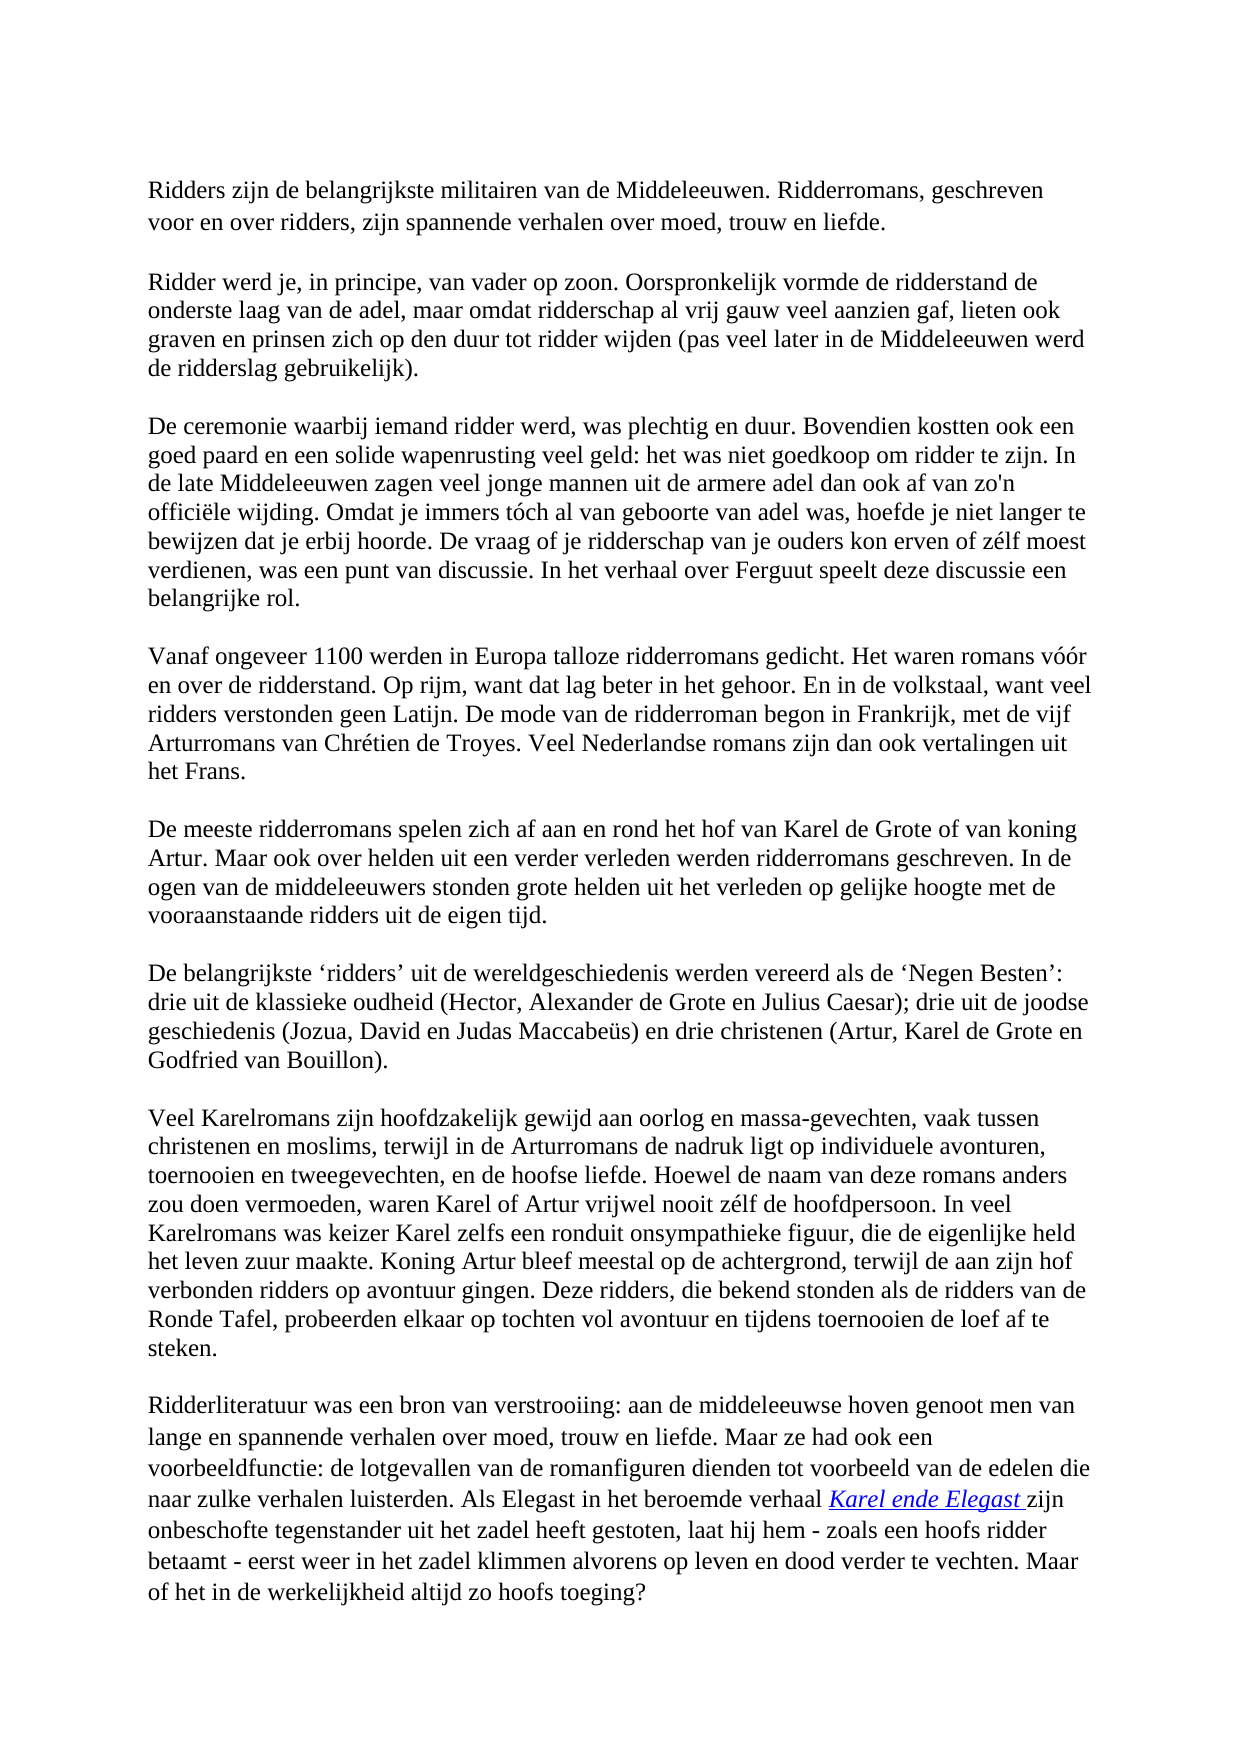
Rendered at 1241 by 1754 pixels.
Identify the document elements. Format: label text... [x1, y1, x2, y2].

text Vanaf ongeveer 1100 werden in Europa talloze ridderromans gedicht. Het waren romans vóór en over de ridderstand. Op rijm, want dat lag beter in het gehoor. En in de volkstaal, want veel ridders verstonden geen Latijn. De mode van de ridderroman begon in Frankrijk, met de vijf Arturromans van Chrétien de Troyes. Veel Nederlandse romans zijn dan ook vertalingen uit het Frans. [148, 641, 1093, 785]
text Ridder werd je, in principe, van vader op zoon. Oorspronkelijk vormde de ridderstand de onderste laag van de adel, maar omdat ridderschap al vrij gauw veel aanzien gaf, lieten ook graven en prinsen zich op den duur tot ridder wijden (pas veel later in de Middeleeuwen werd de ridderslag gebruikelijk). [148, 267, 1093, 382]
text Ridders zijn de belangrijkste militairen van de Middeleeuwen. Ridderromans, geschreven voor en over ridders, zijn spannende verhalen over moed, trouw en liefde. [148, 176, 1093, 235]
text De ceremonie waarbij iemand ridder werd, was plechtig en duur. Bovendien kostten ook een goed paard en een solide wapenrusting veel geld: het was niet goedkoop om ridder te zijn. In de late Middeleeuwen zagen veel jonge mannen uit de armere adel dan ook af van zo'n officiële wijding. Omdat je immers tóch al van geboorte van adel was, hoefde je niet langer te bewijzen dat je erbij hoorde. De vraag of je ridderschap van je ouders kon erven of zélf moest verdienen, was een punt van discussie. In het verhaal over Ferguut speelt deze discussie een belangrijke rol. [148, 411, 1093, 612]
text De meeste ridderromans spelen zich af aan en rond het hof van Karel de Grote of van koning Artur. Maar ook over helden uit een verder verleden werden ridderromans geschreven. In de ogen van de middeleeuwers stonden grote helden uit het verleden op gelijke hoogte met de vooraanstaande ridders uit de eigen tijd. [148, 814, 1093, 929]
text Veel Karelromans zijn hoofdzakelijk gewijd aan oorlog en massa-gevechten, vaak tussen christenen en moslims, terwijl in de Arturromans de nadruk ligt op individuele avonturen, toernooien en tweegevechten, en de hoofse liefde. Hoewel de naam van deze romans anders zou doen vermoeden, waren Karel of Artur vrijwel nooit zélf de hoofdpersoon. In veel Karelromans was keizer Karel zelfs een ronduit onsympathieke figuur, die de eigenlijke held het leven zuur maakte. Koning Artur bleef meestal op de achtergrond, terwijl de aan zijn hof verbonden ridders op avontuur gingen. Deze ridders, die bekend stonden als de ridders van de Ronde Tafel, probeerden elkaar op tochten vol avontuur en tijdens toernooien de loef af te steken. [148, 1103, 1093, 1361]
text De belangrijkste ‘ridders’ uit de wereldgeschiedenis werden vereerd als de ‘Negen Besten’: drie uit de klassieke oudheid (Hector, Alexander de Grote en Julius Caesar); drie uit de joodse geschiedenis (Jozua, David en Judas Maccabeüs) en drie christenen (Artur, Karel de Grote en Godfried van Bouillon). [148, 958, 1093, 1073]
text Ridderliteratuur was een bron van verstrooiing: aan de middeleeuwse hoven genoot men van lange en spannende verhalen over moed, trouw en liefde. Maar ze had ook een voorbeeldfunctie: de lotgevallen van de romanfiguren dienden tot voorbeeld van de edelen die naar zulke verhalen luisterden. Als Elegast in het beroemde verhaal Karel ende Elegast zijn onbeschofte tegenstander uit het zadel heeft gestoten, laat hij hem - zoals een hoofs ridder betaamt - eerst weer in het zadel klimmen alvorens op leven en dood verder te vechten. Maar of het in de werkelijkheid altijd zo hoofs toeging? [148, 1391, 1093, 1606]
